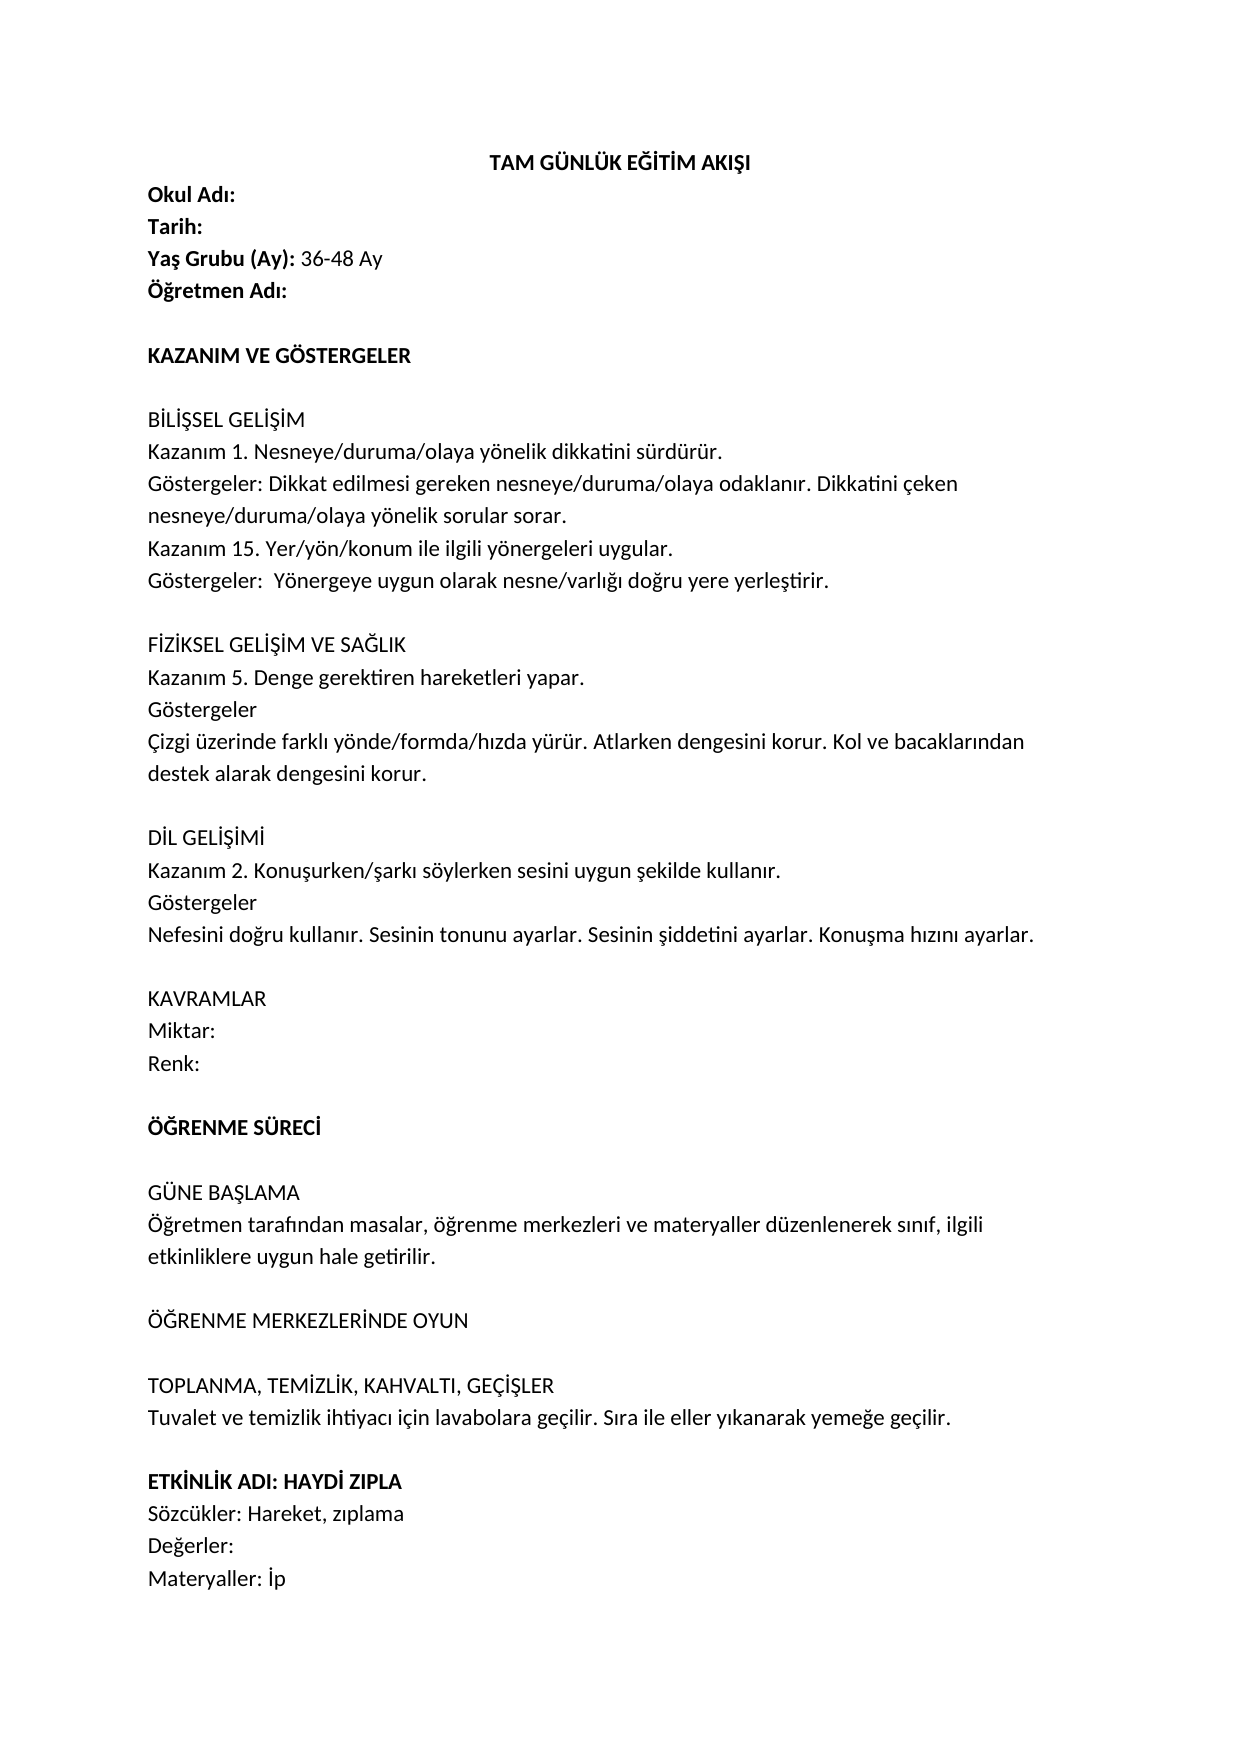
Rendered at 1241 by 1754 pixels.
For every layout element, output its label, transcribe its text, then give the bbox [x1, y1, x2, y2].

text KAVRAMLAR [148, 984, 1093, 1012]
text Göstergeler [148, 695, 1093, 723]
text KAZANIM VE GÖSTERGELER [148, 341, 1093, 369]
text Değerler: [148, 1532, 1093, 1560]
text Kazanım 2. Konuşurken/şarkı söylerken sesini uygun şekilde kullanır. [148, 856, 1093, 884]
text Çizgi üzerinde farklı yönde/formda/hızda yürür. Atlarken dengesini korur. Kol ve bacaklarından destek alarak dengesini korur. [148, 727, 1093, 787]
text TOPLANMA, TEMİZLİK, KAHVALTI, GEÇİŞLER [148, 1371, 1093, 1399]
text TAM GÜNLÜK EĞİTİM AKIŞI [148, 148, 1093, 176]
text Tarih: [148, 212, 1093, 240]
text ÖĞRENME MERKEZLERİNDE OYUN [148, 1306, 1093, 1334]
text Göstergeler [148, 888, 1093, 916]
text Yaş Grubu (Ay): 36-48 Ay [148, 244, 1093, 272]
text Renk: [148, 1049, 1093, 1077]
text Kazanım 15. Yer/yön/konum ile ilgili yönergeleri uygular. [148, 534, 1093, 562]
text Miktar: [148, 1017, 1093, 1045]
text Göstergeler: Dikkat edilmesi gereken nesneye/duruma/olaya odaklanır. Dikkatini çeken nesneye/duruma/olaya yönelik sorular sorar. [148, 469, 1093, 530]
text Sözcükler: Hareket, zıplama [148, 1499, 1093, 1527]
text Öğretmen Adı: [148, 276, 1093, 304]
text Nefesini doğru kullanır. Sesinin tonunu ayarlar. Sesinin şiddetini ayarlar. Konuşma hızını ayarlar. [148, 920, 1093, 948]
text GÜNE BAŞLAMA [148, 1178, 1093, 1206]
text FİZİKSEL GELİŞİM VE SAĞLIK [148, 630, 1093, 658]
text Göstergeler: Yönergeye uygun olarak nesne/varlığı doğru yere yerleştirir. [148, 566, 1093, 594]
text Öğretmen tarafından masalar, öğrenme merkezleri ve materyaller düzenlenerek sınıf, ilgili etkinliklere uygun hale getirilir. [148, 1210, 1093, 1270]
text DİL GELİŞİMİ [148, 823, 1093, 852]
text ÖĞRENME SÜRECİ [148, 1113, 1093, 1141]
text BİLİŞSEL GELİŞİM [148, 405, 1093, 433]
text ETKİNLİK ADI: HAYDİ ZIPLA [148, 1467, 1093, 1495]
text Kazanım 1. Nesneye/duruma/olaya yönelik dikkatini sürdürür. [148, 437, 1093, 465]
text Okul Adı: [148, 180, 1093, 208]
text Tuvalet ve temizlik ihtiyacı için lavabolara geçilir. Sıra ile eller yıkanarak yemeğe geçilir. [148, 1403, 1093, 1431]
text Materyaller: İp [148, 1564, 1093, 1592]
text Kazanım 5. Denge gerektiren hareketleri yapar. [148, 663, 1093, 691]
